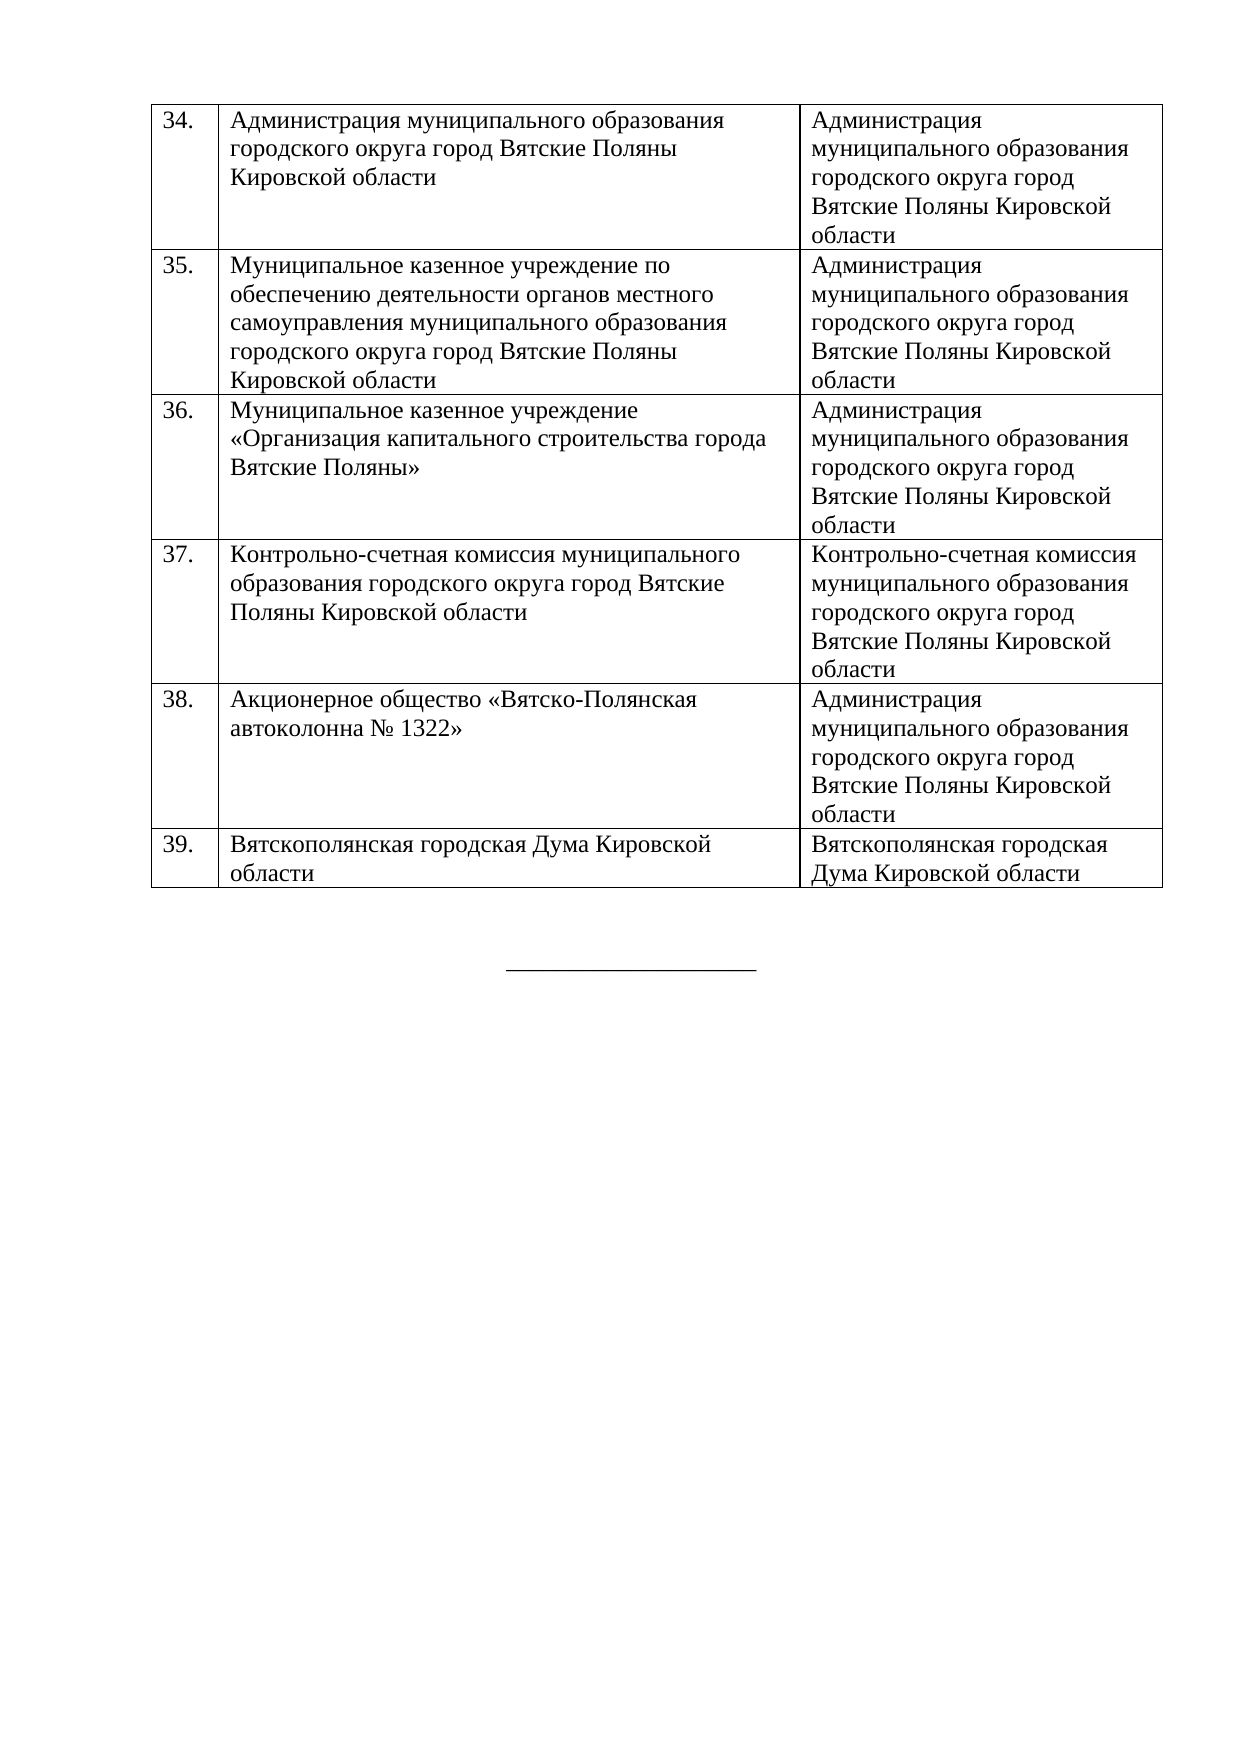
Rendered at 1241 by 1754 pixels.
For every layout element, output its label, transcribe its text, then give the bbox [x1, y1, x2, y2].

table_cell Муниципальное казенное учреждение «Организация капитального строительства города Вятские Поляны» [219, 395, 799, 538]
table_cell Акционерное общество «Вятско-Полянская автоколонна № 1322» [219, 684, 799, 828]
table_cell Администрация муниципального образования городского округа город Вятские Поляны Кировской области [801, 395, 1162, 538]
table_cell 37. [152, 540, 218, 683]
table_cell Вятскополянская городская Дума Кировской области [801, 829, 1162, 887]
table_cell Муниципальное казенное учреждение по обеспечению деятельности органов местного самоуправления муниципального образования городского округа город Вятские Поляны Кировской области [219, 250, 799, 394]
table_cell Контрольно-счетная комиссия муниципального образования городского округа город Вятские Поляны Кировской области [801, 540, 1162, 683]
table_cell Вятскополянская городская Дума Кировской области [219, 829, 799, 887]
table_cell 39. [152, 829, 218, 887]
table_cell 38. [152, 684, 218, 828]
table_cell Администрация муниципального образования городского округа город Вятские Поляны Кировской области [801, 250, 1162, 394]
text ____________________ [162, 945, 1152, 974]
table_cell Контрольно-счетная комиссия муниципального образования городского округа город Вятские Поляны Кировской области [219, 540, 799, 683]
table_cell 36. [152, 395, 218, 538]
table_cell Администрация муниципального образования городского округа город Вятские Поляны Кировской области [219, 105, 799, 249]
table_cell Администрация муниципального образования городского округа город Вятские Поляны Кировской области [801, 105, 1162, 249]
table_cell 34. [152, 105, 218, 249]
table_cell 35. [152, 250, 218, 394]
table_cell Администрация муниципального образования городского округа город Вятские Поляны Кировской области [801, 684, 1162, 828]
